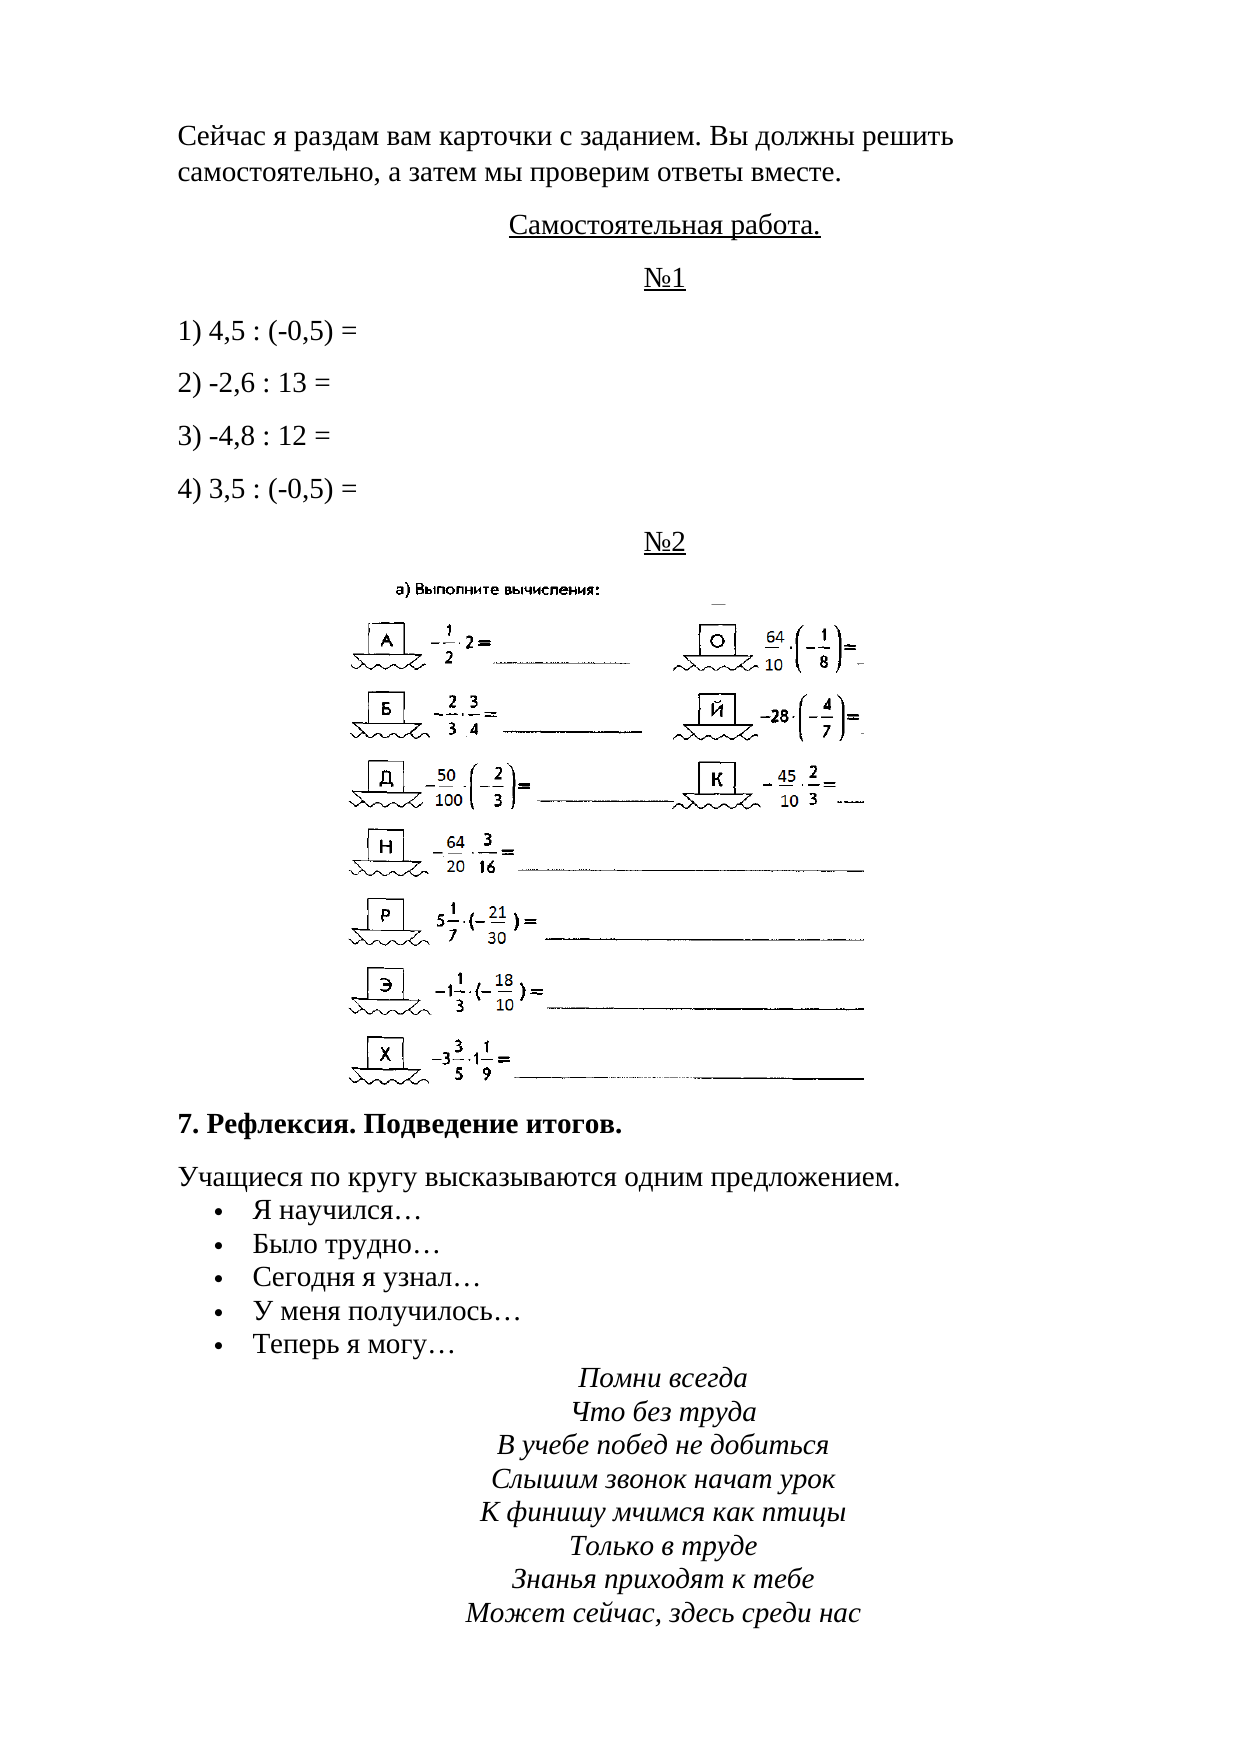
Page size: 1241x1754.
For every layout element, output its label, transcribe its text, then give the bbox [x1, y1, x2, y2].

text Что без труда [177, 1394, 1152, 1427]
text 3) -4,8 : 12 = [177, 418, 1152, 452]
text 7. Рефлексия. Подведение итогов. [177, 1106, 1152, 1139]
text Знанья приходят к тебе [177, 1561, 1152, 1595]
list Я научился… [215, 1192, 1152, 1226]
text Может сейчас, здесь среди нас [177, 1595, 1152, 1628]
text Только в труде [177, 1528, 1152, 1561]
text 2) -2,6 : 13 = [177, 366, 1152, 399]
picture [348, 576, 980, 1088]
text Самостоятельная работа. [177, 207, 1152, 241]
text К финишу мчимся как птицы [177, 1494, 1152, 1528]
text 1) 4,5 : (-0,5) = [177, 313, 1152, 346]
list У меня получилось… [215, 1293, 1152, 1327]
text В учебе побед не добиться [177, 1427, 1152, 1461]
text Помни всегда [177, 1360, 1152, 1394]
text 4) 3,5 : (-0,5) = [177, 471, 1152, 505]
text Сейчас я раздам вам карточки с заданием. Вы должны решить самостоятельно, а затем мы проверим ответы вместе. [177, 118, 1152, 188]
text Учащиеся по кругу высказываются одним предложением. [177, 1159, 1152, 1192]
text Слышим звонок начат урок [177, 1461, 1152, 1494]
list Теперь я могу… [215, 1327, 1152, 1360]
list Было трудно… [215, 1226, 1152, 1259]
text №2 [177, 524, 1152, 557]
list Сегодня я узнал… [215, 1259, 1152, 1293]
text №1 [177, 260, 1152, 293]
